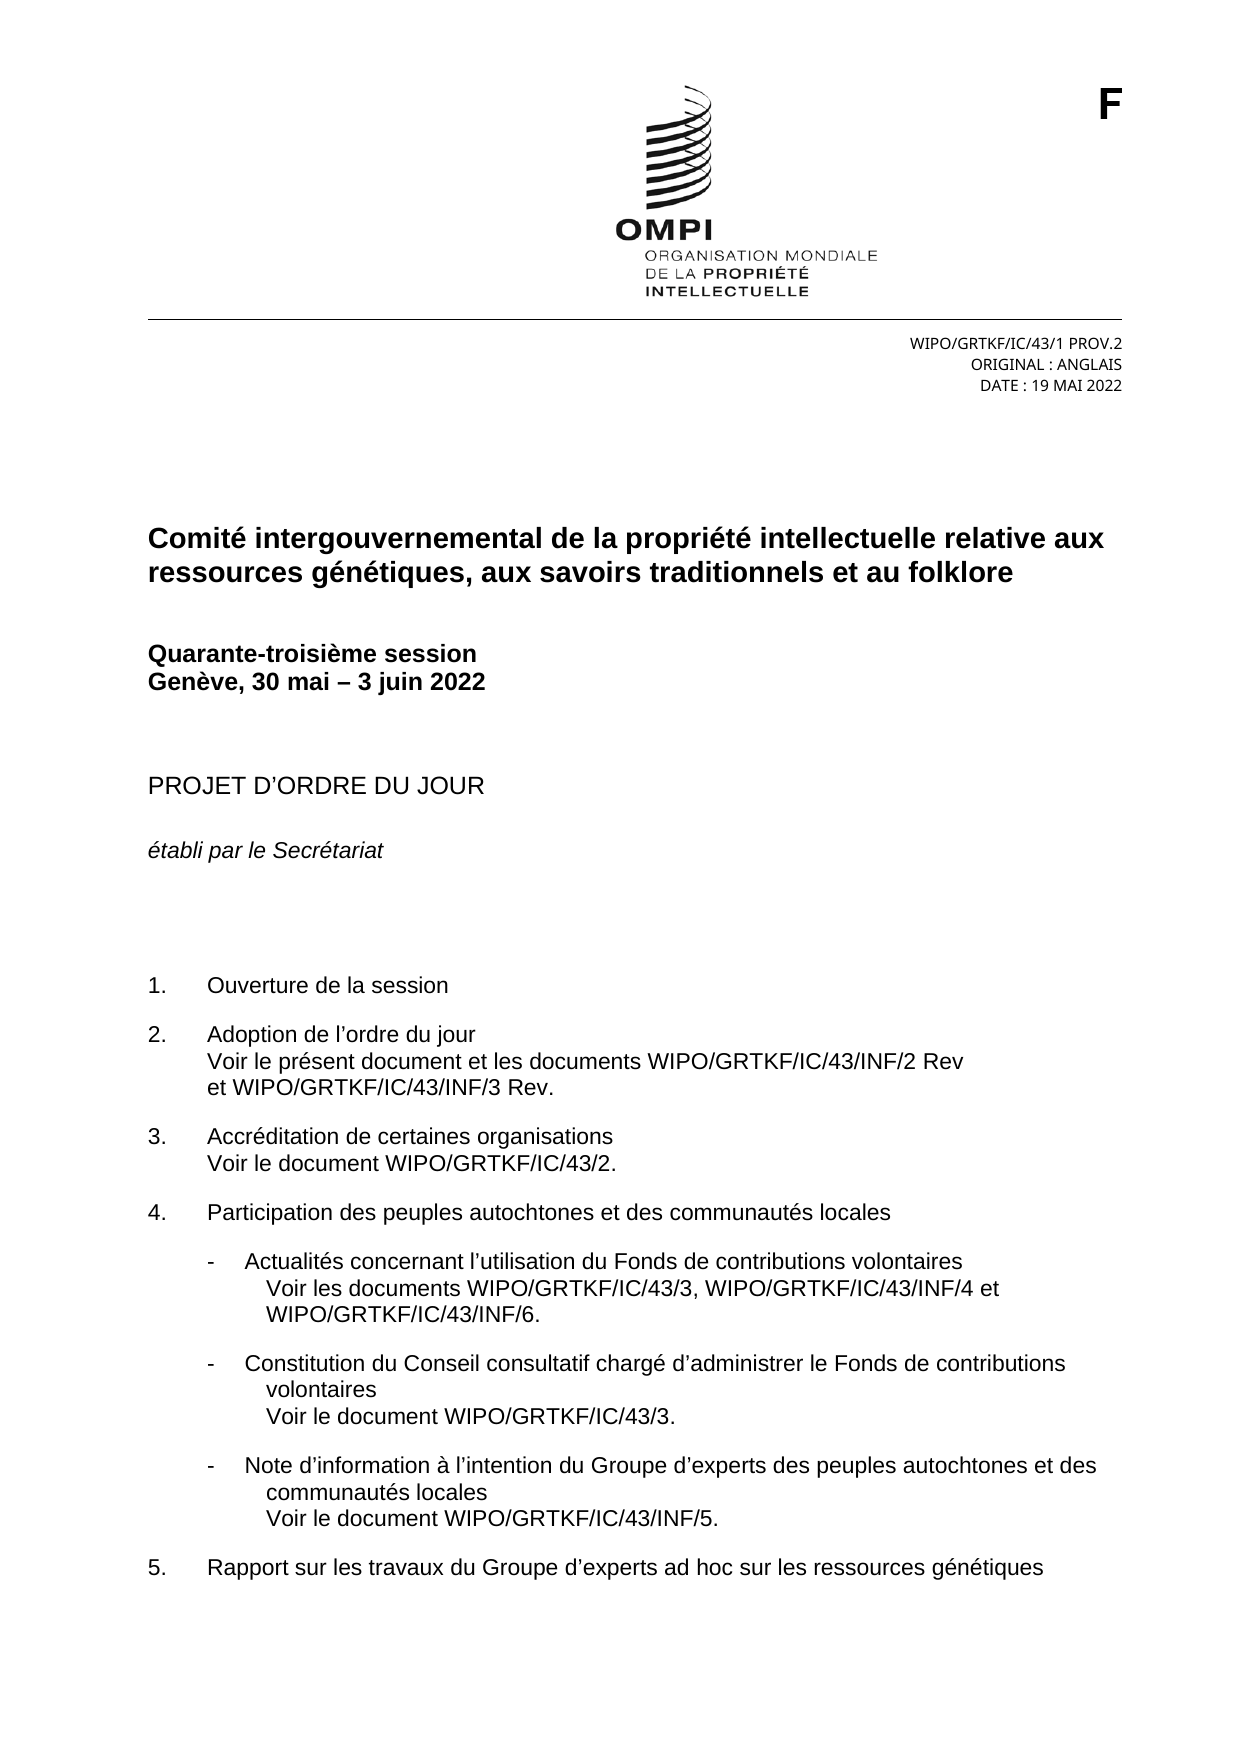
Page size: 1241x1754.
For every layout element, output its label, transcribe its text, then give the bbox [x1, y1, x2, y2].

list Constitution du Conseil consultatif chargé d’administrer le Fonds de contributions volontaires [207, 1350, 1122, 1403]
text Ouverture de la session [148, 972, 1122, 998]
text WIPO/GRTKF/IC/43/1 Prov.2 [148, 333, 1122, 354]
list Actualités concernant l’utilisation du Fonds de contributions volontaires [207, 1248, 1122, 1274]
picture [613, 79, 1123, 299]
text Voir le document WIPO/GRTKF/IC/43/3. [266, 1403, 1122, 1429]
text Rapport sur les travaux du Groupe d’experts ad hoc sur les ressources génétiques [148, 1554, 1122, 1580]
text Voir le présent document et les documents WIPO/GRTKF/IC/43/INF/2 Rev et WIPO/GRTKF/IC/43/INF/3 Rev. [207, 1048, 1122, 1100]
text Voir le document WIPO/GRTKF/IC/43/INF/5. [266, 1505, 1122, 1531]
title Comité intergouvernemental de la propriété intellectuelle relative aux ressources génétiques, aux savoirs traditionnels et au folklore [148, 521, 1122, 588]
text Accréditation de certaines organisations [148, 1123, 1122, 1149]
text Participation des peuples autochtones et des communautés locales [148, 1199, 1122, 1225]
list Note d’information à l’intention du Groupe d’experts des peuples autochtones et des communautés locales [207, 1452, 1122, 1505]
text établi par le Secrétariat [148, 837, 1122, 864]
text Quarante-troisième session [148, 638, 1122, 667]
text Genève, 30 mai – 3 juin 2022 [148, 667, 1122, 696]
text ORIGINAL : anglais [148, 354, 1122, 375]
text Projet d’ordre du jour [148, 771, 1122, 800]
text Adoption de l’ordre du jour [148, 1021, 1122, 1048]
text Voir les documents WIPO/GRTKF/IC/43/3, WIPO/GRTKF/IC/43/INF/4 et WIPO/GRTKF/IC/43/INF/6. [266, 1274, 1122, 1327]
text DATE : 19 mai 2022 [148, 375, 1122, 396]
text Voir le document WIPO/GRTKF/IC/43/2. [207, 1149, 1122, 1176]
